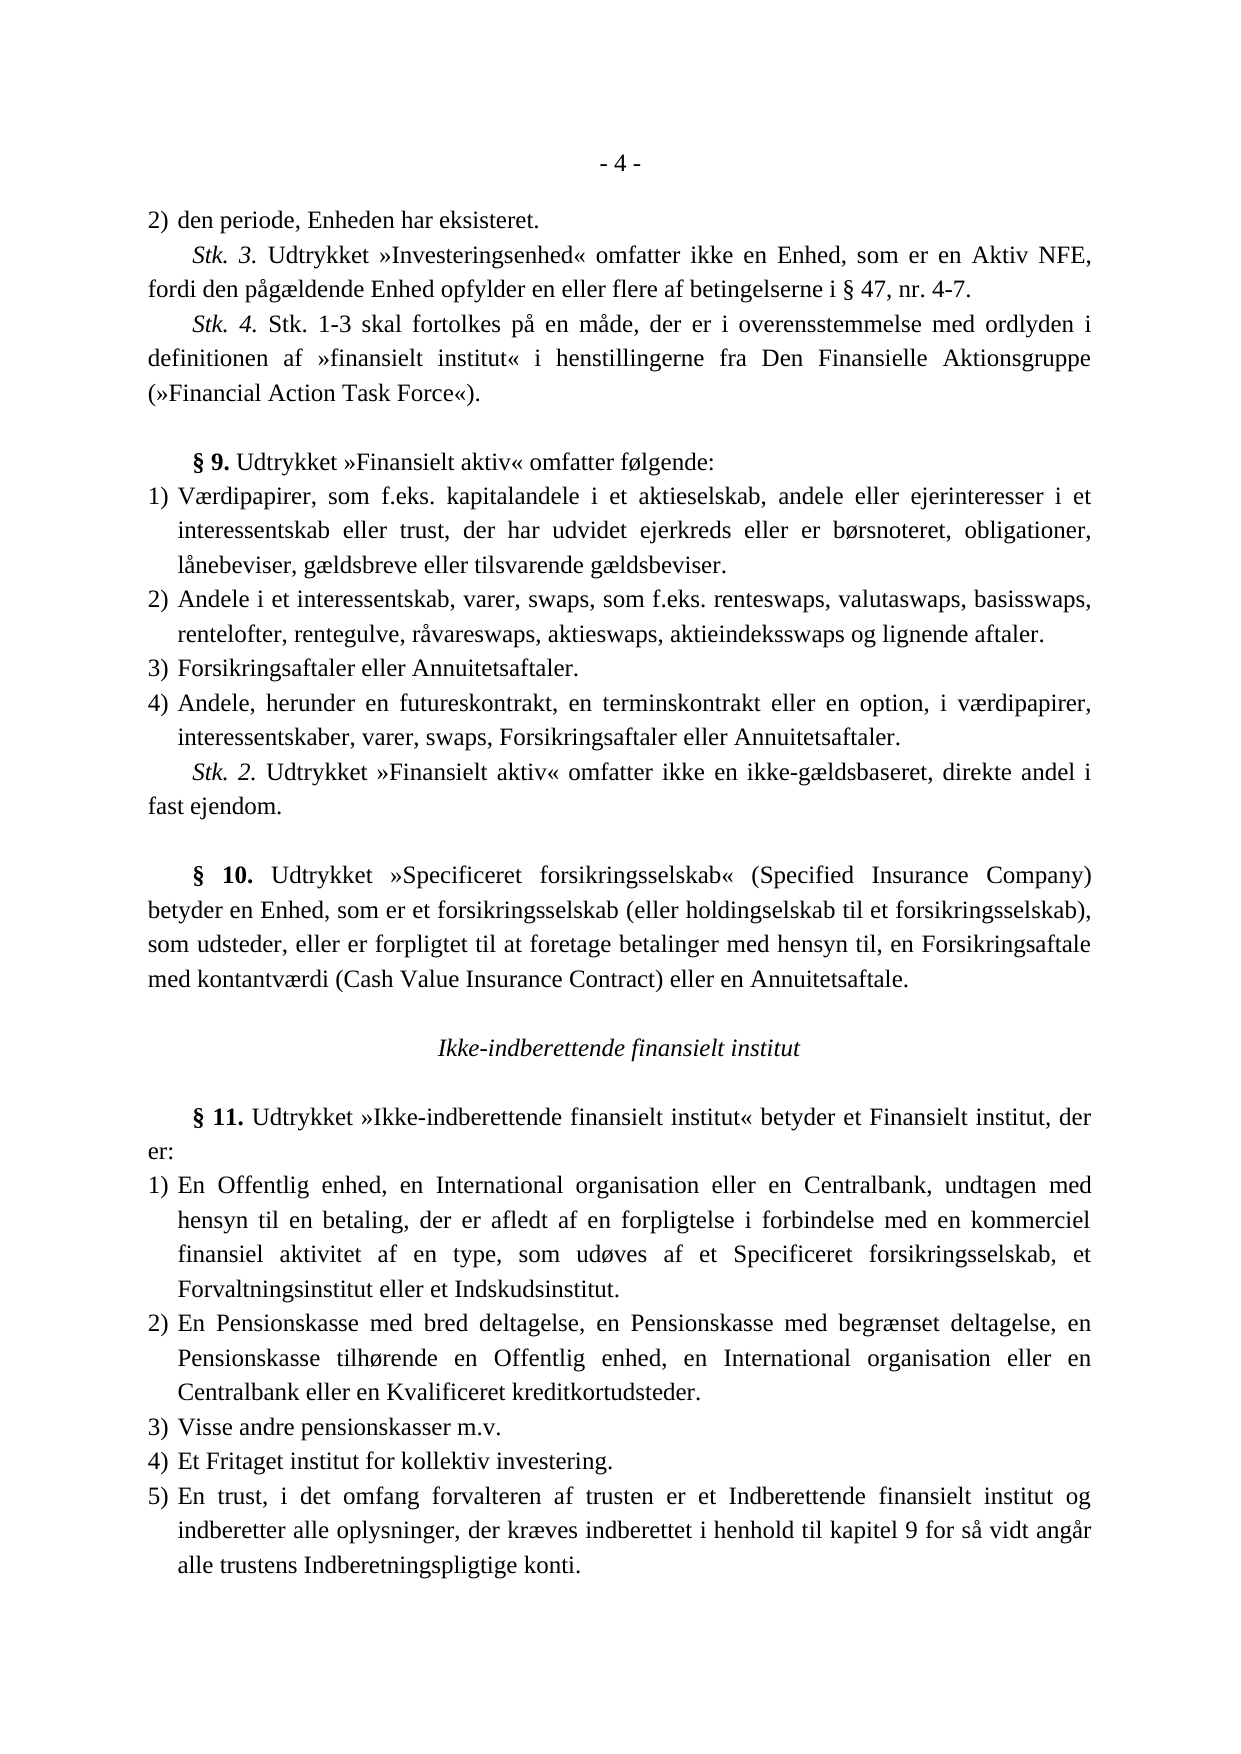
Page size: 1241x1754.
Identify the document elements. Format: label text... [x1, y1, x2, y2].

text Ikke-indberettende finansielt institut [148, 1033, 1092, 1061]
list Andele i et interessentskab, varer, swaps, som f.eks. renteswaps, valutaswaps, basisswaps, rentelofter, rentegulve, råvareswaps, aktieswaps, aktieindeksswaps og lignende aftaler. [148, 584, 1092, 648]
list Forsikringsaftaler eller Annuitetsaftaler. [148, 653, 1092, 682]
text Stk. 3. Udtrykket »Investeringsenhed« omfatter ikke en Enhed, som er en Aktiv NFE, fordi den pågældende Enhed opfylder en eller flere af betingelserne i § 47, nr. 4-7. [148, 240, 1092, 303]
list En Offentlig enhed, en International organisation eller en Centralbank, undtagen med hensyn til en betaling, der er afledt af en forpligtelse i forbindelse med en kommerciel finansiel aktivitet af en type, som udøves af et Specificeret forsikringsselskab, et Forvaltningsinstitut eller et Indskudsinstitut. [148, 1171, 1092, 1303]
text Stk. 2. Udtrykket »Finansielt aktiv« omfatter ikke en ikke-gældsbaseret, direkte andel i fast ejendom. [148, 757, 1092, 820]
text Stk. 4. Stk. 1-3 skal fortolkes på en måde, der er i overensstemmelse med ordlyden i definitionen af »finansielt institut« i henstillingerne fra Den Finansielle Aktionsgruppe (»Financial Action Task Force«). [148, 309, 1092, 406]
list Visse andre pensionskasser m.v. [148, 1412, 1092, 1441]
list Andele, herunder en futureskontrakt, en terminskontrakt eller en option, i værdipapirer, interessentskaber, varer, swaps, Forsikringsaftaler eller Annuitetsaftaler. [148, 688, 1092, 751]
list Et Fritaget institut for kollektiv investering. [148, 1446, 1092, 1475]
text § 10. Udtrykket »Specificeret forsikringsselskab« (Specified Insurance Company) betyder en Enhed, som er et forsikringsselskab (eller holdingselskab til et forsikringsselskab), som udsteder, eller er forpligtet til at foretage betalinger med hensyn til, en Forsikringsaftale med kontantværdi (Cash Value Insurance Contract) eller en Annuitetsaftale. [148, 860, 1092, 992]
list En trust, i det omfang forvalteren af trusten er et Indberettende finansielt institut og indberetter alle oplysninger, der kræves indberettet i henhold til kapitel 9 for så vidt angår alle trustens Indberetningspligtige konti. [148, 1481, 1092, 1579]
list En Pensionskasse med bred deltagelse, en Pensionskasse med begrænset deltagelse, en Pensionskasse tilhørende en Offentlig enhed, en International organisation eller en Centralbank eller en Kvalificeret kreditkortudsteder. [148, 1308, 1092, 1406]
list Værdipapirer, som f.eks. kapitalandele i et aktieselskab, andele eller ejerinteresser i et interessentskab eller trust, der har udvidet ejerkreds eller er børsnoteret, obligationer, lånebeviser, gældsbreve eller tilsvarende gældsbeviser. [148, 481, 1092, 579]
list den periode, Enheden har eksisteret. [148, 205, 1092, 234]
text § 9. Udtrykket »Finansielt aktiv« omfatter følgende: [148, 447, 1092, 475]
text § 11. Udtrykket »Ikke-indberettende finansielt institut« betyder et Finansielt institut, der er: [148, 1102, 1092, 1165]
